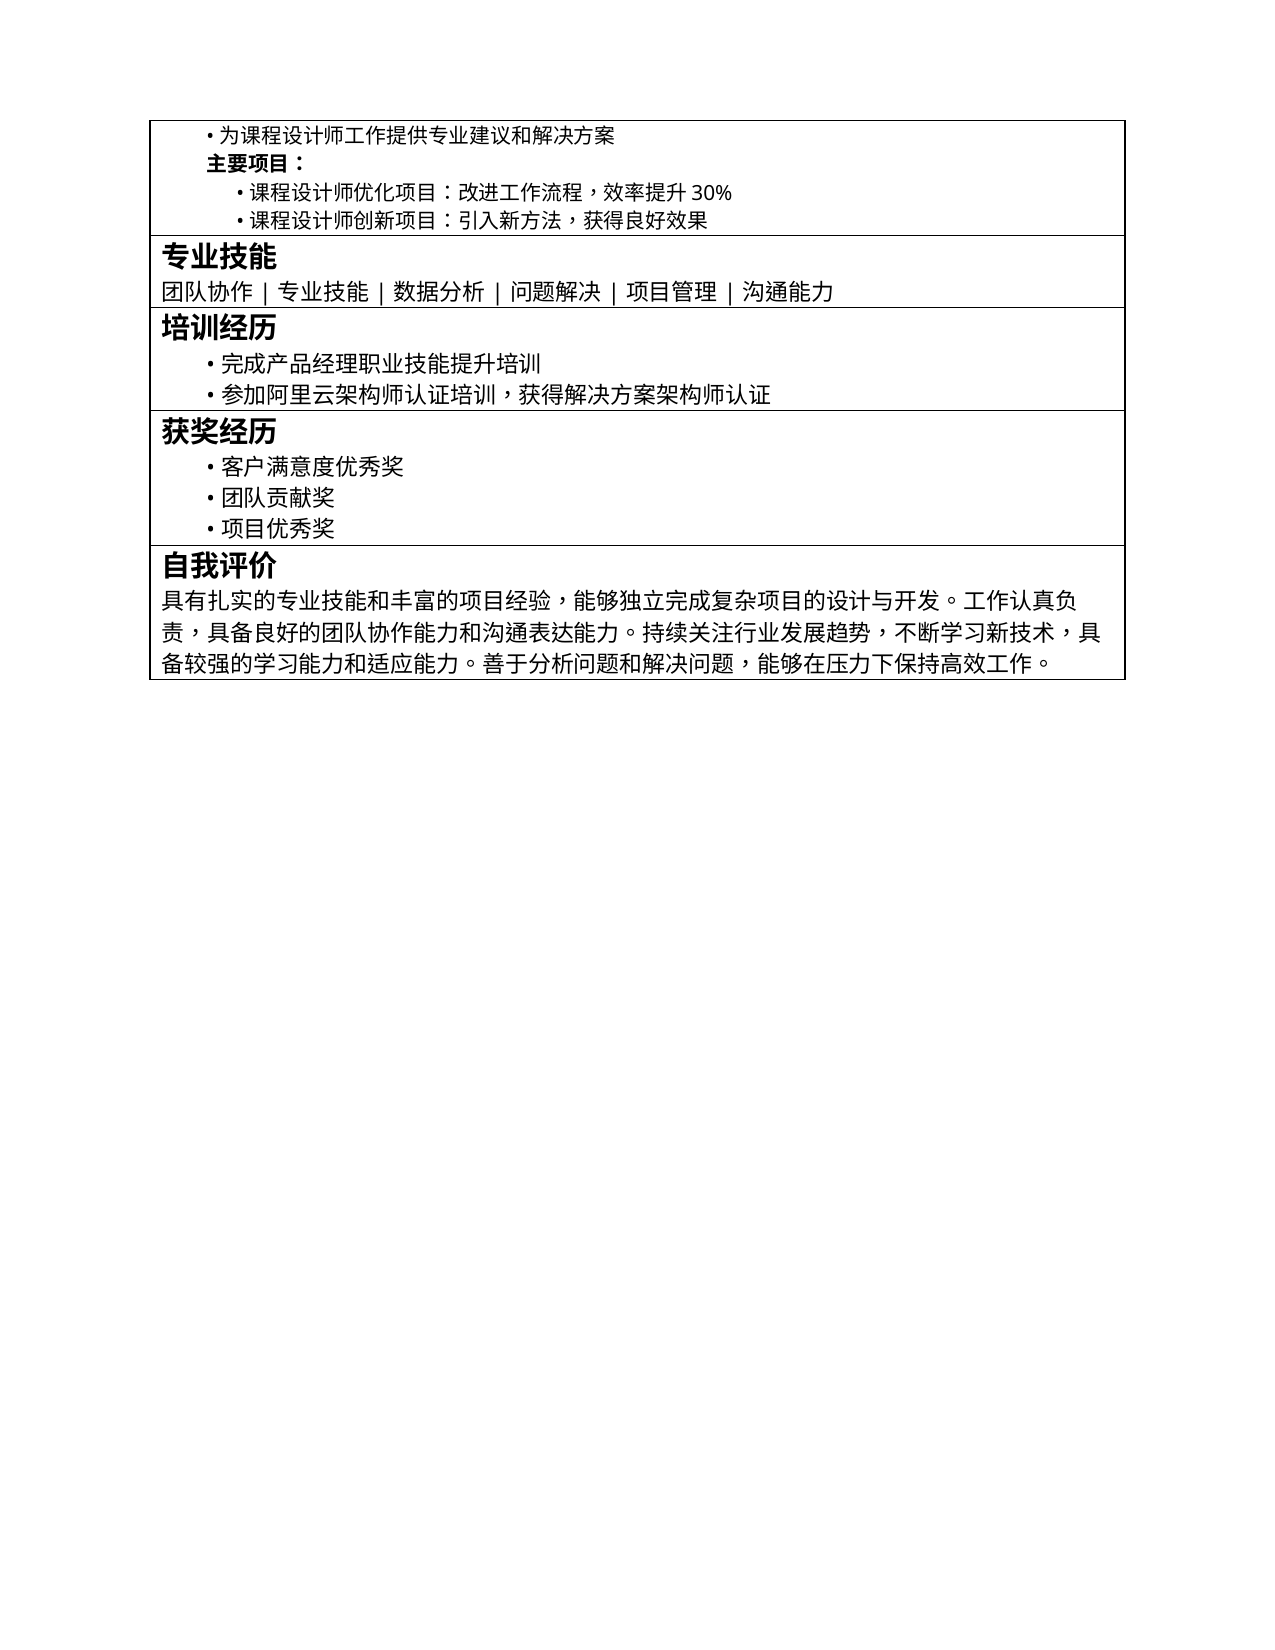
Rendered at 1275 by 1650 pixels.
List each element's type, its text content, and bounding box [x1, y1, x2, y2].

table_cell 专业技能 团队协作 | 专业技能 | 数据分析 | 问题解决 | 项目管理 | 沟通能力 [151, 236, 1124, 307]
table_cell 培训经历 • 完成产品经理职业技能提升培训 • 参加阿里云架构师认证培训，获得解决方案架构师认证 [151, 308, 1124, 410]
table_cell 自我评价 具有扎实的专业技能和丰富的项目经验，能够独立完成复杂项目的设计与开发。工作认真负责，具备良好的团队协作能力和沟通表达能力。持续关注行业发展趋势，不断学习新技术，具备较强的学习能力和适应能力。善于分析问题和解决问题，能够在压力下保持高效工作。 [151, 546, 1124, 679]
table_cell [151, 121, 1124, 235]
table_cell 获奖经历 • 客户满意度优秀奖 • 团队贡献奖 • 项目优秀奖 [151, 411, 1124, 544]
